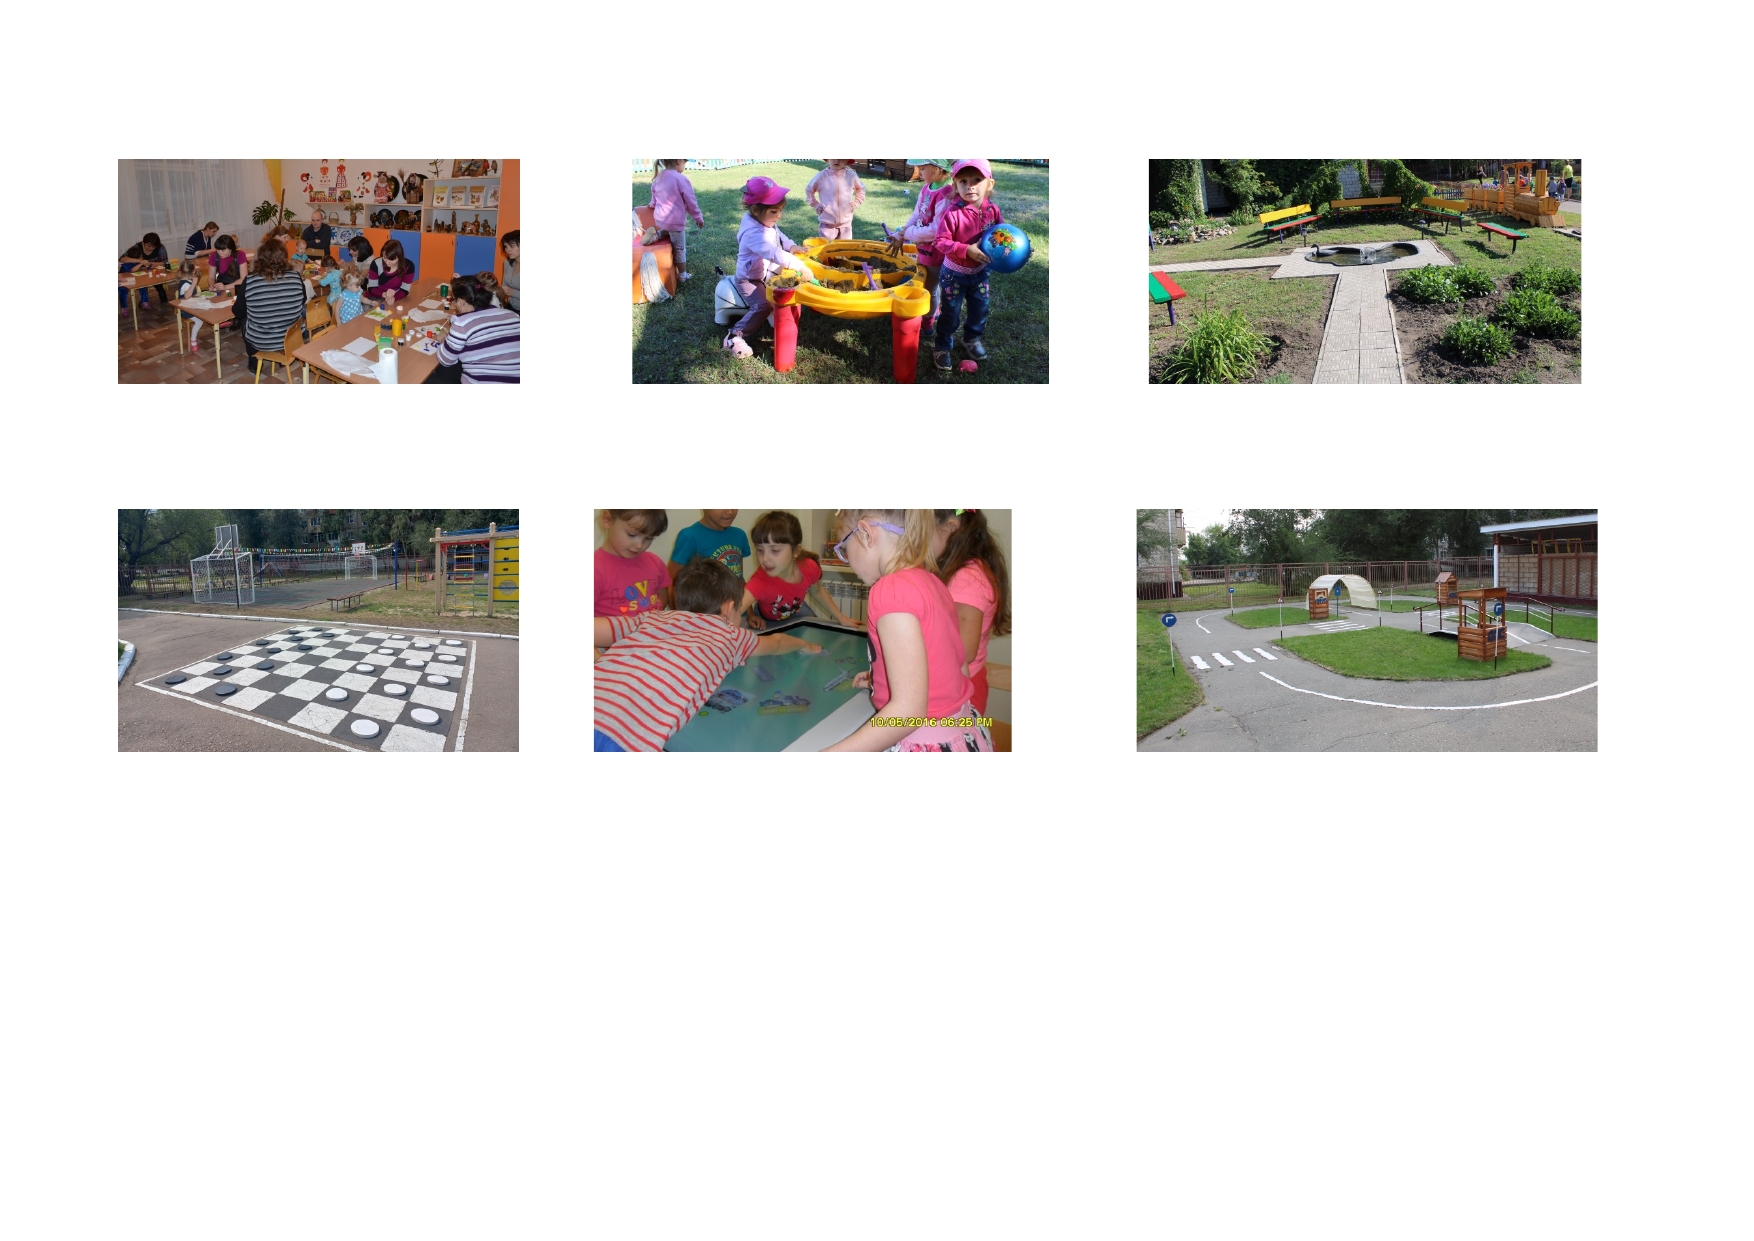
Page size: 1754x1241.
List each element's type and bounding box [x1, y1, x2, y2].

picture [118, 509, 519, 752]
picture [118, 159, 520, 384]
picture [1136, 509, 1598, 752]
picture [632, 159, 1049, 384]
picture [593, 509, 1012, 752]
picture [1148, 159, 1582, 384]
